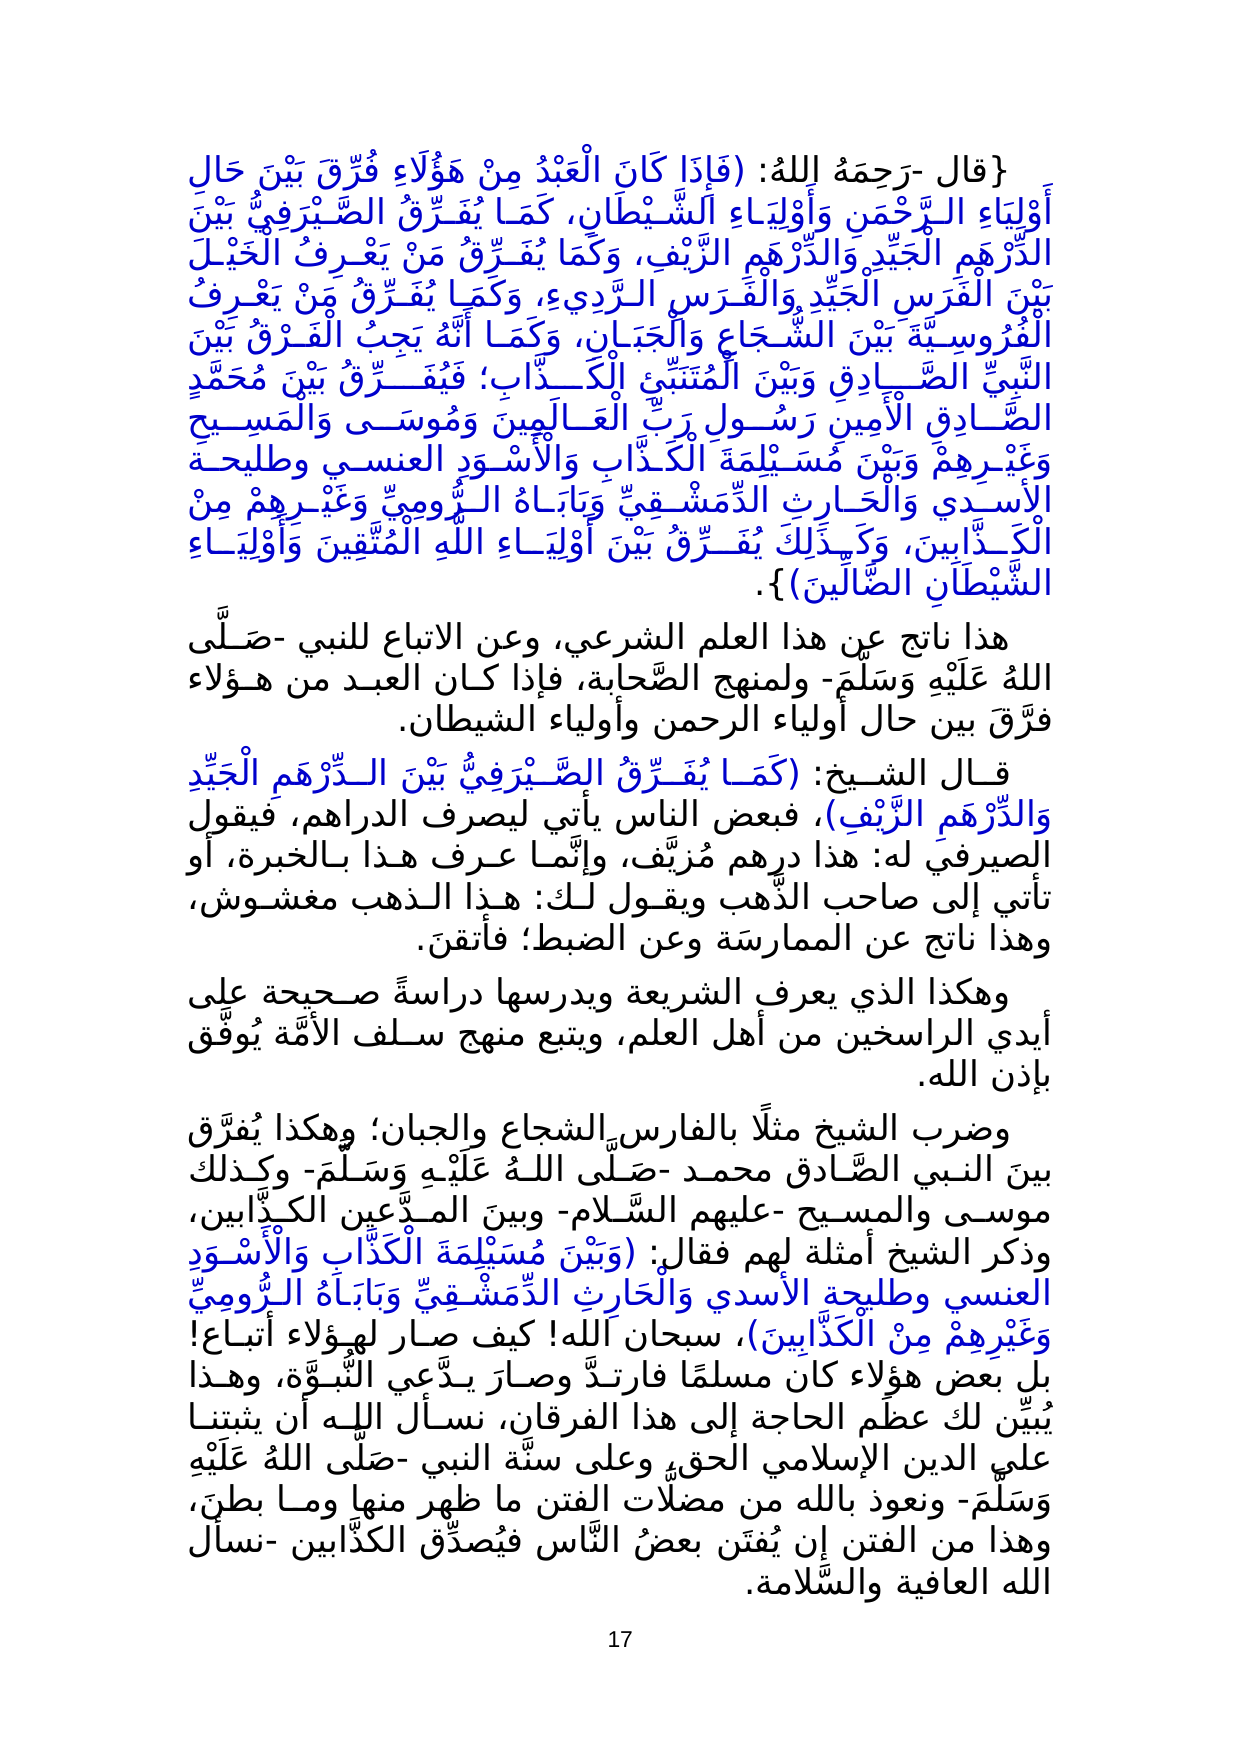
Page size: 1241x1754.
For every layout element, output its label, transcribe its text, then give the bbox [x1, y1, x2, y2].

text وهكذا الذي يعرف الشريعة ويدرسها دراسةً صحيحة على أيدي الراسخين من أهل العلم، ويتبع منهج سلف الأمَّة يُوفَّق بإذن الله. [187, 971, 1053, 1095]
text هذا ناتج عن هذا العلم الشرعي، وعن الاتباع للنبي -صَلَّى اللهُ عَلَيْهِ وَسَلَّمَ- ولمنهج الصَّحابة، فإذا كان العبد من هؤلاء فرَّقَ بين حال أولياء الرحمن وأولياء الشيطان. [187, 616, 1053, 740]
text {قال -رَحِمَهُ اللهُ: (فَإِذَا كَانَ الْعَبْدُ مِنْ هَؤُلَاءِ فُرِّقَ بَيْنَ حَالِ أَوْلِيَاءِ الرَّحْمَنِ وَأَوْلِيَاءِ الشَّيْطَانِ، كَمَا يُفَرِّقُ الصَّيْرَفِيُّ بَيْنَ الدِّرْهَمِ الْجَيِّدِ وَالدِّرْهَمِ الزَّيْفِ، وَكَمَا يُفَرِّقُ مَنْ يَعْرِفُ الْخَيْلَ بَيْنَ الْفَرَسِ الْجَيِّدِ وَالْفَرَسِ الرَّدِيءِ، وَكَمَا يُفَرِّقُ مَنْ يَعْرِفُ الْفُرُوسِيَّةَ بَيْنَ الشُّجَاعِ وَالْجَبَانِ، وَكَمَا أَنَّهُ يَجِبُ الْفَرْقُ بَيْنَ النَّبِيِّ الصَّادِقِ وَبَيْنَ الْمُتَنَبِّئِ الْكَذَّابِ؛ فَيُفَرِّقُ بَيْنَ مُحَمَّدٍ الصَّادِقِ الْأَمِينِ رَسُولِ رَبِّ الْعَالَمِينَ وَمُوسَى وَالْمَسِيحِ وَغَيْرِهِمْ وَبَيْنَ مُسَيْلِمَةَ الْكَذَّابِ وَالْأَسْوَدِ العنسي وطليحة الأسدي وَالْحَارِثِ الدِّمَشْقِيِّ وَبَابَاهُ الرُّومِيِّ وَغَيْرِهِمْ مِنْ الْكَذَّابِينَ، وَكَذَلِكَ يُفَرِّقُ بَيْنَ أَوْلِيَاءِ اللَّهِ الْمُتَّقِينَ وَأَوْلِيَاءِ الشَّيْطَانِ الضَّالِّينَ)}. [187, 150, 1053, 604]
text قال الشيخ: (كَمَا يُفَرِّقُ الصَّيْرَفِيُّ بَيْنَ الدِّرْهَمِ الْجَيِّدِ وَالدِّرْهَمِ الزَّيْفِ)، فبعض الناس يأتي ليصرف الدراهم، فيقول الصيرفي له: هذا درهم مُزيَّف، وإنَّما عرف هذا بالخبرة، أو تأتي إلى صاحب الذَّهب ويقول لك: هذا الذهب مغشوش، وهذا ناتج عن الممارسَة وعن الضبط؛ فأتقنَ. [187, 752, 1053, 959]
text وضرب الشيخ مثلًا بالفارس الشجاع والجبان؛ وهكذا يُفرَّق بينَ النبي الصَّادق محمد -صَلَّى اللهُ عَلَيْهِ وَسَلَّمَ- وكذلك موسى والمسيح -عليهم السَّلام- وبينَ المدَّعين الكذَّابين، وذكر الشيخ أمثلة لهم فقال: (وَبَيْنَ مُسَيْلِمَةَ الْكَذَّابِ وَالْأَسْوَدِ العنسي وطليحة الأسدي وَالْحَارِثِ الدِّمَشْقِيِّ وَبَابَاهُ الرُّومِيِّ وَغَيْرِهِمْ مِنْ الْكَذَّابِينَ)، سبحان الله! كيف صار لهؤلاء أتباع! بل بعض هؤلاء كان مسلمًا فارتدَّ وصارَ يدَّعي النُّبوَّة، وهذا يُبيِّن لك عظَم الحاجة إلى هذا الفرقان، نسأل الله أن يثبتنا على الدين الإسلامي الحق، وعلى سنَّة النبي -صَلَّى اللهُ عَلَيْهِ وَسَلَّمَ- ونعوذ بالله من مضلَّات الفتن ما ظهر منها وما بطنَ، وهذا من الفتن إن يُفتَن بعضُ النَّاس فيُصدِّق الكذَّابين -نسأل الله العافية والسَّلامة. [187, 1107, 1053, 1602]
